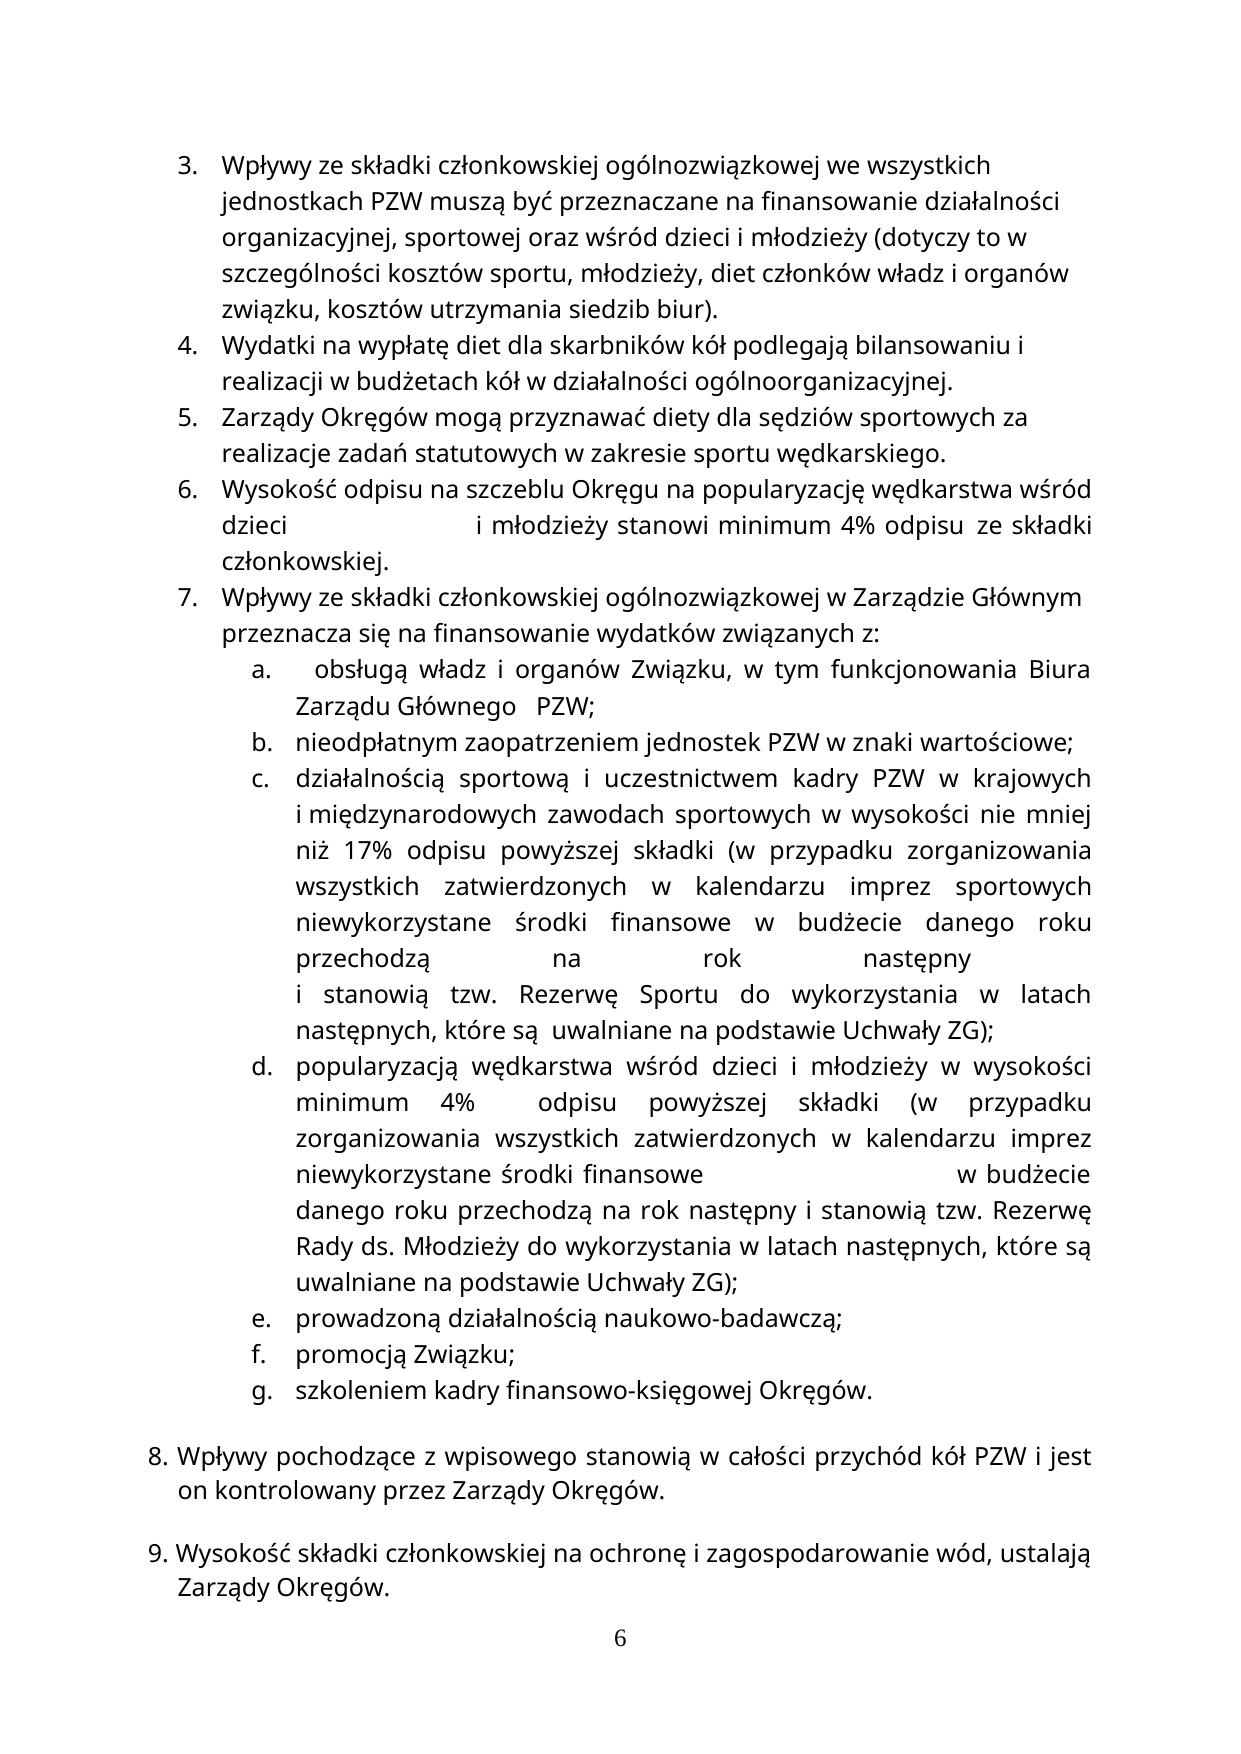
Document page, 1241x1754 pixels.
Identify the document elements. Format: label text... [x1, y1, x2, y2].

list działalnością sportową i uczestnictwem kadry PZW w krajowych i międzynarodowych zawodach sportowych w wysokości nie mniej niż 17% odpisu powyższej składki (w przypadku zorganizowania wszystkich zatwierdzonych w kalendarzu imprez sportowych niewykorzystane środki finansowe w budżecie danego roku przechodzą na rok następny i stanowią tzw. Rezerwę Sportu do wykorzystania w latach następnych, które są uwalniane na podstawie Uchwały ZG); [251, 760, 1093, 1047]
list promocją Związku; [221, 1337, 1093, 1371]
list Zarządy Okręgów mogą przyznawać diety dla sędziów sportowych za realizacje zadań statutowych w zakresie sportu wędkarskiego. [177, 400, 1093, 470]
text 8. Wpływy pochodzące z wpisowego stanowią w całości przychód kół PZW i jest on kontrolowany przez Zarządy Okręgów. [148, 1438, 1093, 1506]
list Wysokość odpisu na szczeblu Okręgu na popularyzację wędkarstwa wśród dzieci i młodzieży stanowi minimum 4% odpisu ze składki członkowskiej. [177, 472, 1093, 578]
list prowadzoną działalnością naukowo-badawczą; [221, 1301, 1093, 1335]
list Wydatki na wypłatę diet dla skarbników kół podlegają bilansowaniu i realizacji w budżetach kół w działalności ogólnoorganizacyjnej. [177, 328, 1093, 398]
list szkoleniem kadry finansowo-księgowej Okręgów. [221, 1373, 1093, 1407]
list Wpływy ze składki członkowskiej ogólnozwiązkowej we wszystkich jednostkach PZW muszą być przeznaczane na finansowanie działalności organizacyjnej, sportowej oraz wśród dzieci i młodzieży (dotyczy to w szczególności kosztów sportu, młodzieży, diet członków władz i organów związku, kosztów utrzymania siedzib biur). [177, 148, 1093, 326]
list nieodpłatnym zaopatrzeniem jednostek PZW w znaki wartościowe; [221, 724, 1093, 758]
list popularyzacją wędkarstwa wśród dzieci i młodzieży w wysokości minimum 4% odpisu powyższej składki (w przypadku zorganizowania wszystkich zatwierdzonych w kalendarzu imprez niewykorzystane środki finansowe w budżecie danego roku przechodzą na rok następny i stanowią tzw. Rezerwę Rady ds. Młodzieży do wykorzystania w latach następnych, które są uwalniane na podstawie Uchwały ZG); [251, 1049, 1093, 1299]
text 9. Wysokość składki członkowskiej na ochronę i zagospodarowanie wód, ustalają Zarządy Okręgów. [148, 1536, 1093, 1604]
list obsługą władz i organów Związku, w tym funkcjonowania Biura Zarządu Głównego PZW; [251, 652, 1093, 722]
list Wpływy ze składki członkowskiej ogólnozwiązkowej w Zarządzie Głównym przeznacza się na finansowanie wydatków związanych z: [177, 580, 1093, 650]
